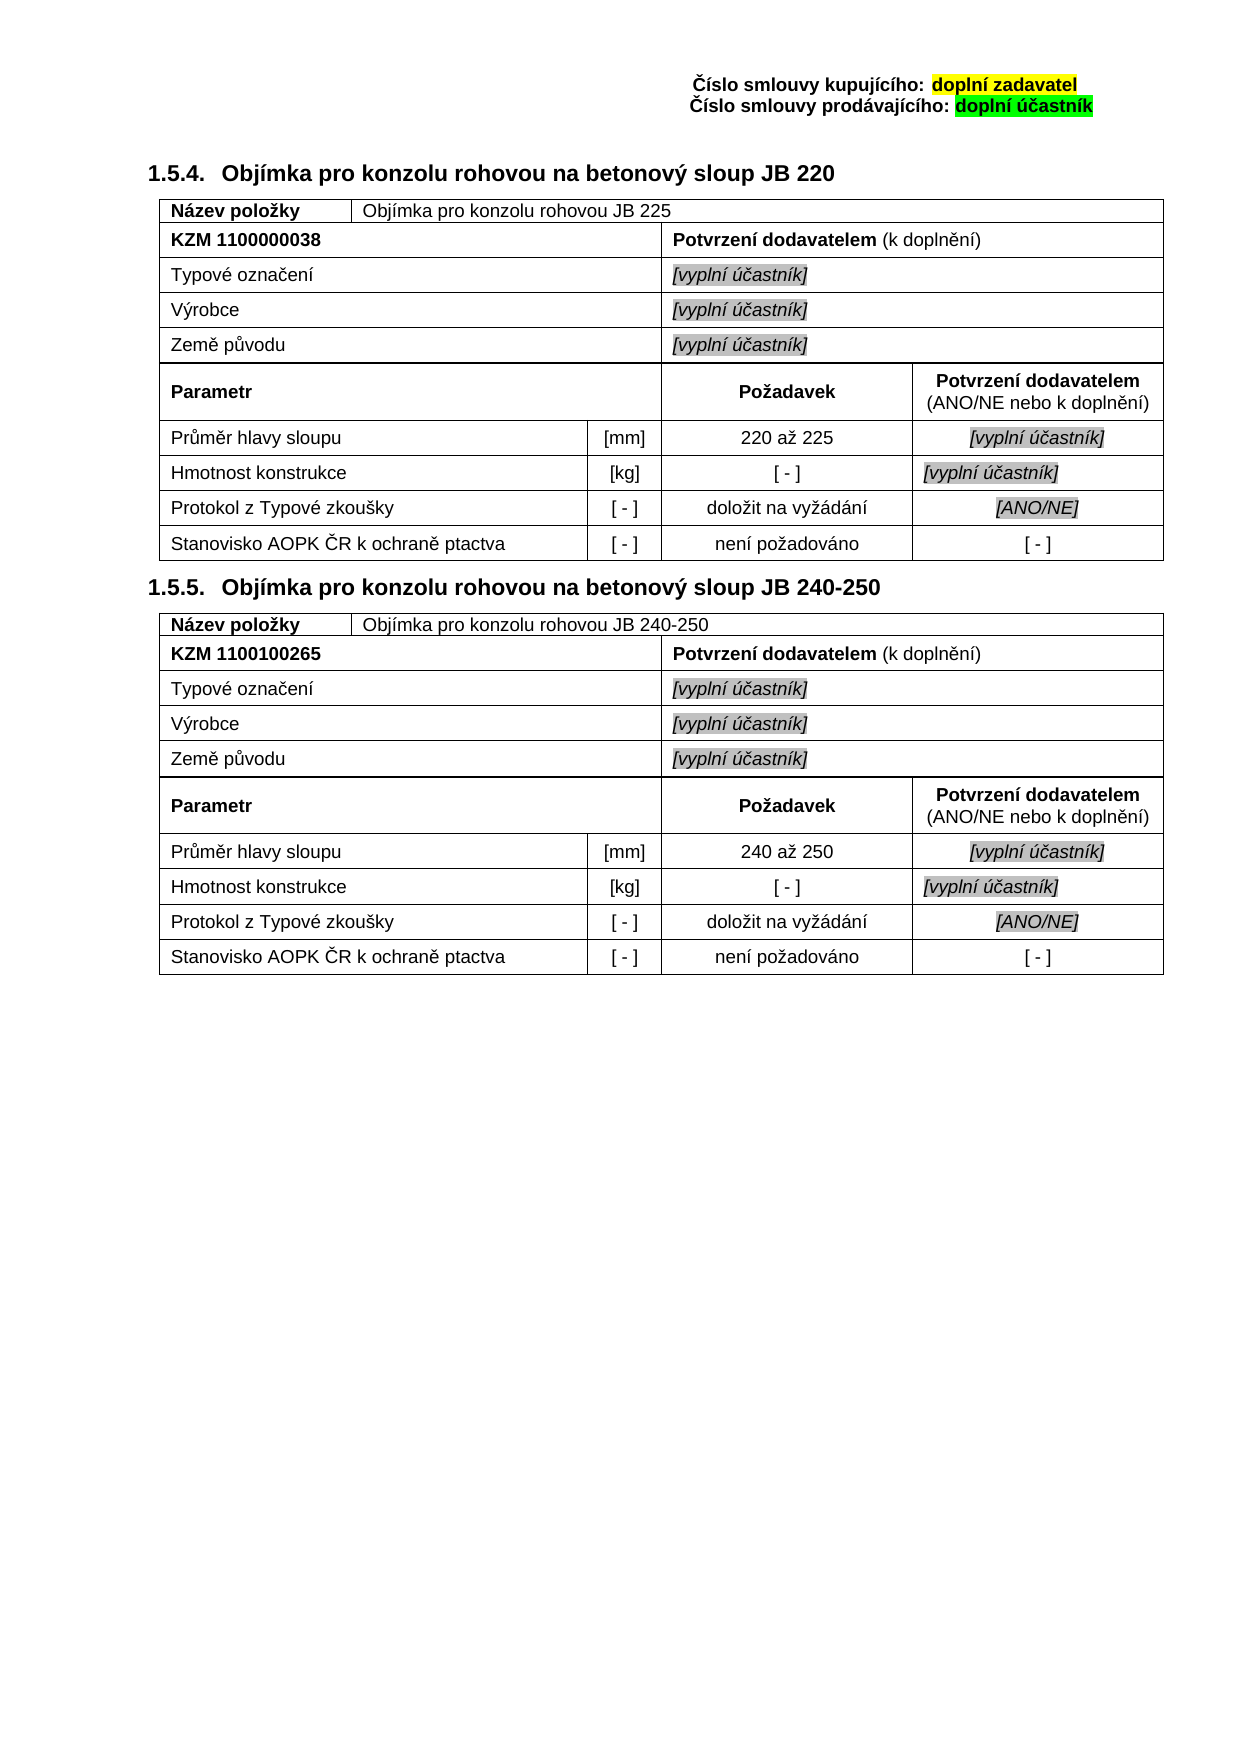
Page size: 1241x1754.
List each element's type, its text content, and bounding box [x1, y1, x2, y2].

table_cell [ - ] [588, 940, 661, 974]
table_cell [ - ] [913, 526, 1163, 560]
table_cell [vyplní účastník] [913, 869, 1163, 903]
table_cell [vyplní účastník] [662, 293, 1163, 327]
table_cell Hmotnost konstrukce [160, 456, 587, 490]
table_cell [vyplní účastník] [913, 834, 1163, 868]
table_cell [mm] [588, 834, 661, 868]
table_cell 220 až 225 [662, 421, 912, 455]
table_cell není požadováno [662, 526, 912, 560]
table_cell KZM 1100100265 [160, 636, 661, 670]
table_cell [ - ] [588, 526, 661, 560]
table_cell Protokol z Typové zkoušky [160, 491, 587, 525]
table_header Název položky [160, 614, 351, 635]
table_cell [ - ] [662, 456, 912, 490]
table_cell Hmotnost konstrukce [160, 869, 587, 903]
table_cell Výrobce [160, 706, 661, 740]
table_cell Země původu [160, 328, 661, 362]
table_cell Výrobce [160, 293, 661, 327]
table_cell Průměr hlavy sloupu [160, 834, 587, 868]
table_header Parametr [160, 364, 588, 420]
table_cell doložit na vyžádání [662, 491, 912, 525]
list Objímka pro konzolu rohovou na betonový sloup JB 220 [148, 160, 1093, 186]
table_cell Potvrzení dodavatelem (k doplnění) [662, 223, 1163, 257]
table_cell [ANO/NE] [913, 491, 1163, 525]
table_cell [mm] [588, 421, 661, 455]
table_cell [ - ] [588, 905, 661, 938]
table_header Parametr [160, 778, 588, 833]
table_cell Potvrzení dodavatelem (k doplnění) [662, 636, 1163, 670]
table_cell Typové označení [160, 258, 661, 292]
table_cell Protokol z Typové zkoušky [160, 905, 587, 938]
table_cell [vyplní účastník] [913, 456, 1163, 490]
table_cell není požadováno [662, 940, 912, 974]
table_cell [kg] [588, 456, 661, 490]
table_cell [ - ] [588, 491, 661, 525]
table_cell doložit na vyžádání [662, 905, 912, 938]
table_header [588, 364, 661, 420]
table_cell [vyplní účastník] [662, 258, 1163, 292]
table_header Objímka pro konzolu rohovou JB 240-250 [352, 614, 1163, 635]
table_cell [ - ] [662, 869, 912, 903]
table_cell Země původu [160, 741, 661, 776]
table_header Potvrzení dodavatelem (ANO/NE nebo k doplnění) [913, 778, 1163, 833]
table_header Požadavek [662, 778, 912, 833]
table_header Objímka pro konzolu rohovou JB 225 [352, 200, 1163, 222]
table_cell KZM 1100000038 [160, 223, 661, 257]
table_cell [vyplní účastník] [662, 741, 1163, 776]
list Objímka pro konzolu rohovou na betonový sloup JB 240-250 [148, 574, 1093, 600]
table_cell [kg] [588, 869, 661, 903]
table_cell [vyplní účastník] [662, 328, 1163, 362]
table_cell Stanovisko AOPK ČR k ochraně ptactva [160, 526, 587, 560]
table_cell Průměr hlavy sloupu [160, 421, 587, 455]
table_cell 240 až 250 [662, 834, 912, 868]
table_header Název položky [160, 200, 351, 222]
table_header Potvrzení dodavatelem (ANO/NE nebo k doplnění) [913, 364, 1163, 420]
table_header [588, 778, 661, 833]
table_cell Stanovisko AOPK ČR k ochraně ptactva [160, 940, 587, 974]
table_cell [ANO/NE] [913, 905, 1163, 938]
table_cell [vyplní účastník] [913, 421, 1163, 455]
table_cell Typové označení [160, 671, 661, 705]
table_header Požadavek [662, 364, 912, 420]
table_cell [ - ] [913, 940, 1163, 974]
table_cell [vyplní účastník] [662, 706, 1163, 740]
table_cell [vyplní účastník] [662, 671, 1163, 705]
